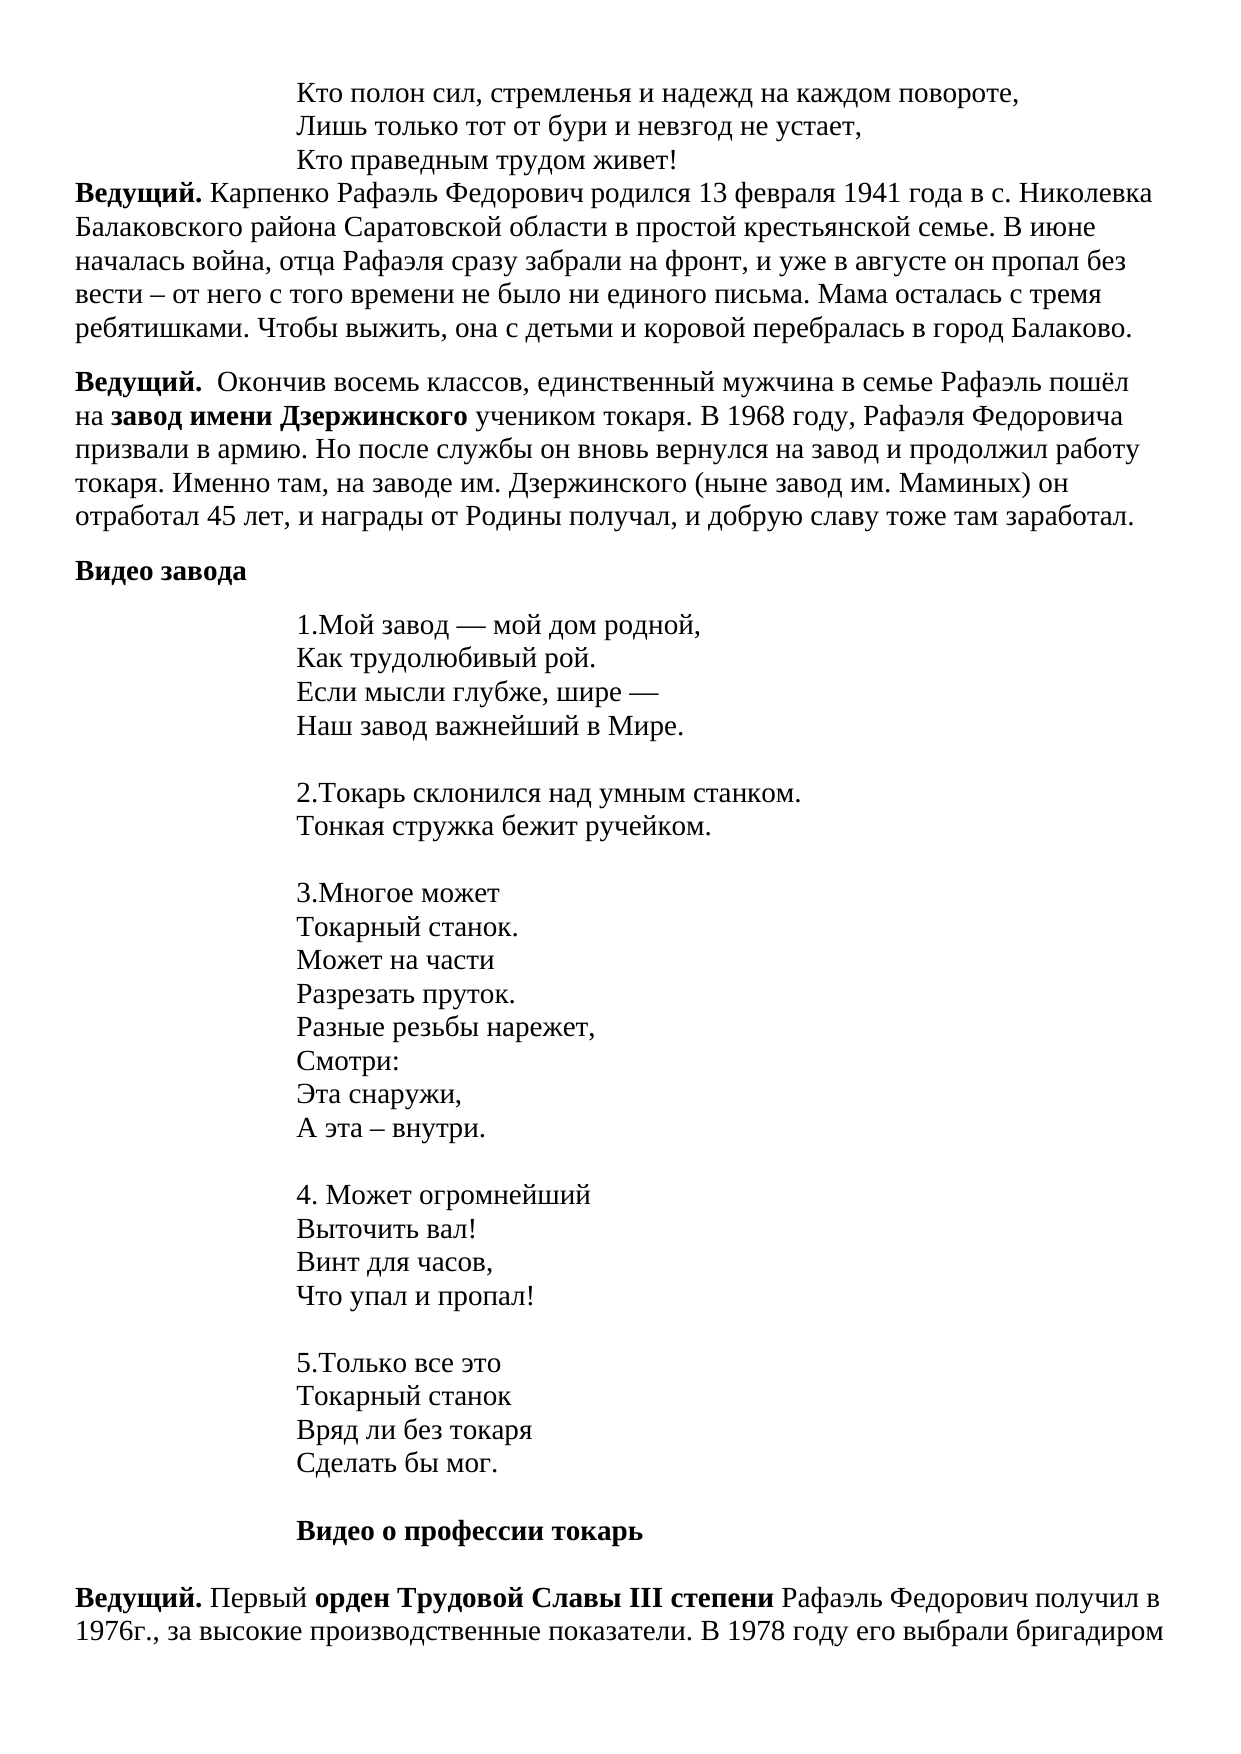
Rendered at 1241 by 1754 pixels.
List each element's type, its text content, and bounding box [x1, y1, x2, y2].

text Винт для часов, [296, 1244, 1165, 1278]
text Токарный станок [296, 1378, 1165, 1412]
text 3.Многое может [296, 875, 1165, 909]
text Разрезать пруток. [296, 976, 1165, 1009]
text Лишь только тот от бури и невзгод не устает, [296, 108, 1165, 142]
text Что упал и пропал! [296, 1278, 1165, 1311]
text 1.Мой завод — мой дом родной, Как трудолюбивый рой. Если мысли глубже, шире — Наш завод важнейший в Мире. [296, 607, 1165, 741]
text Эта снаружи, [296, 1077, 1165, 1110]
text 2.Токарь склонился над умным станком. [296, 775, 1165, 808]
text Ведущий. Карпенко Рафаэль Федорович родился 13 февраля 1941 года в с. Николевка Балаковского района Саратовской области в простой крестьянской семье. В июне началась война, отца Рафаэля сразу забрали на фронт, и уже в августе он пропал без вести – от него с того времени не было ни единого письма. Мама осталась с тремя ребятишками. Чтобы выжить, она с детьми и коровой перебралась в город Балаково. [75, 176, 1165, 343]
text Выточить вал! [296, 1211, 1165, 1244]
text Видео о профессии токарь [296, 1513, 1165, 1546]
text А эта – внутри. [296, 1110, 1165, 1144]
text Кто праведным трудом живет! [296, 142, 1165, 176]
text Кто полон сил, стремленья и надежд на каждом повороте, [296, 75, 1165, 108]
text 5.Только все это [296, 1345, 1165, 1378]
text Разные резьбы нарежет, [296, 1009, 1165, 1043]
text Может на части [296, 942, 1165, 976]
text Ведущий. Окончив восемь классов, единственный мужчина в семье Рафаэль пошёл на завод имени Дзержинского учеником токаря. В 1968 году, Рафаэля Федоровича призвали в армию. Но после службы он вновь вернулся на завод и продолжил работу токаря. Именно там, на заводе им. Дзержинского (ныне завод им. Маминых) он отработал 45 лет, и награды от Родины получал, и добрую славу тоже там заработал. [75, 364, 1165, 532]
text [75, 1580, 1165, 1647]
text Тонкая стружка бежит ручейком. [296, 808, 1165, 842]
text Сделать бы мог. [296, 1446, 1165, 1479]
text Вряд ли без токаря [296, 1412, 1165, 1446]
text Токарный станок. [296, 909, 1165, 942]
text Смотри: [296, 1043, 1165, 1077]
text Видео завода [75, 553, 1165, 586]
text 4. Может огромнейший [296, 1177, 1165, 1211]
